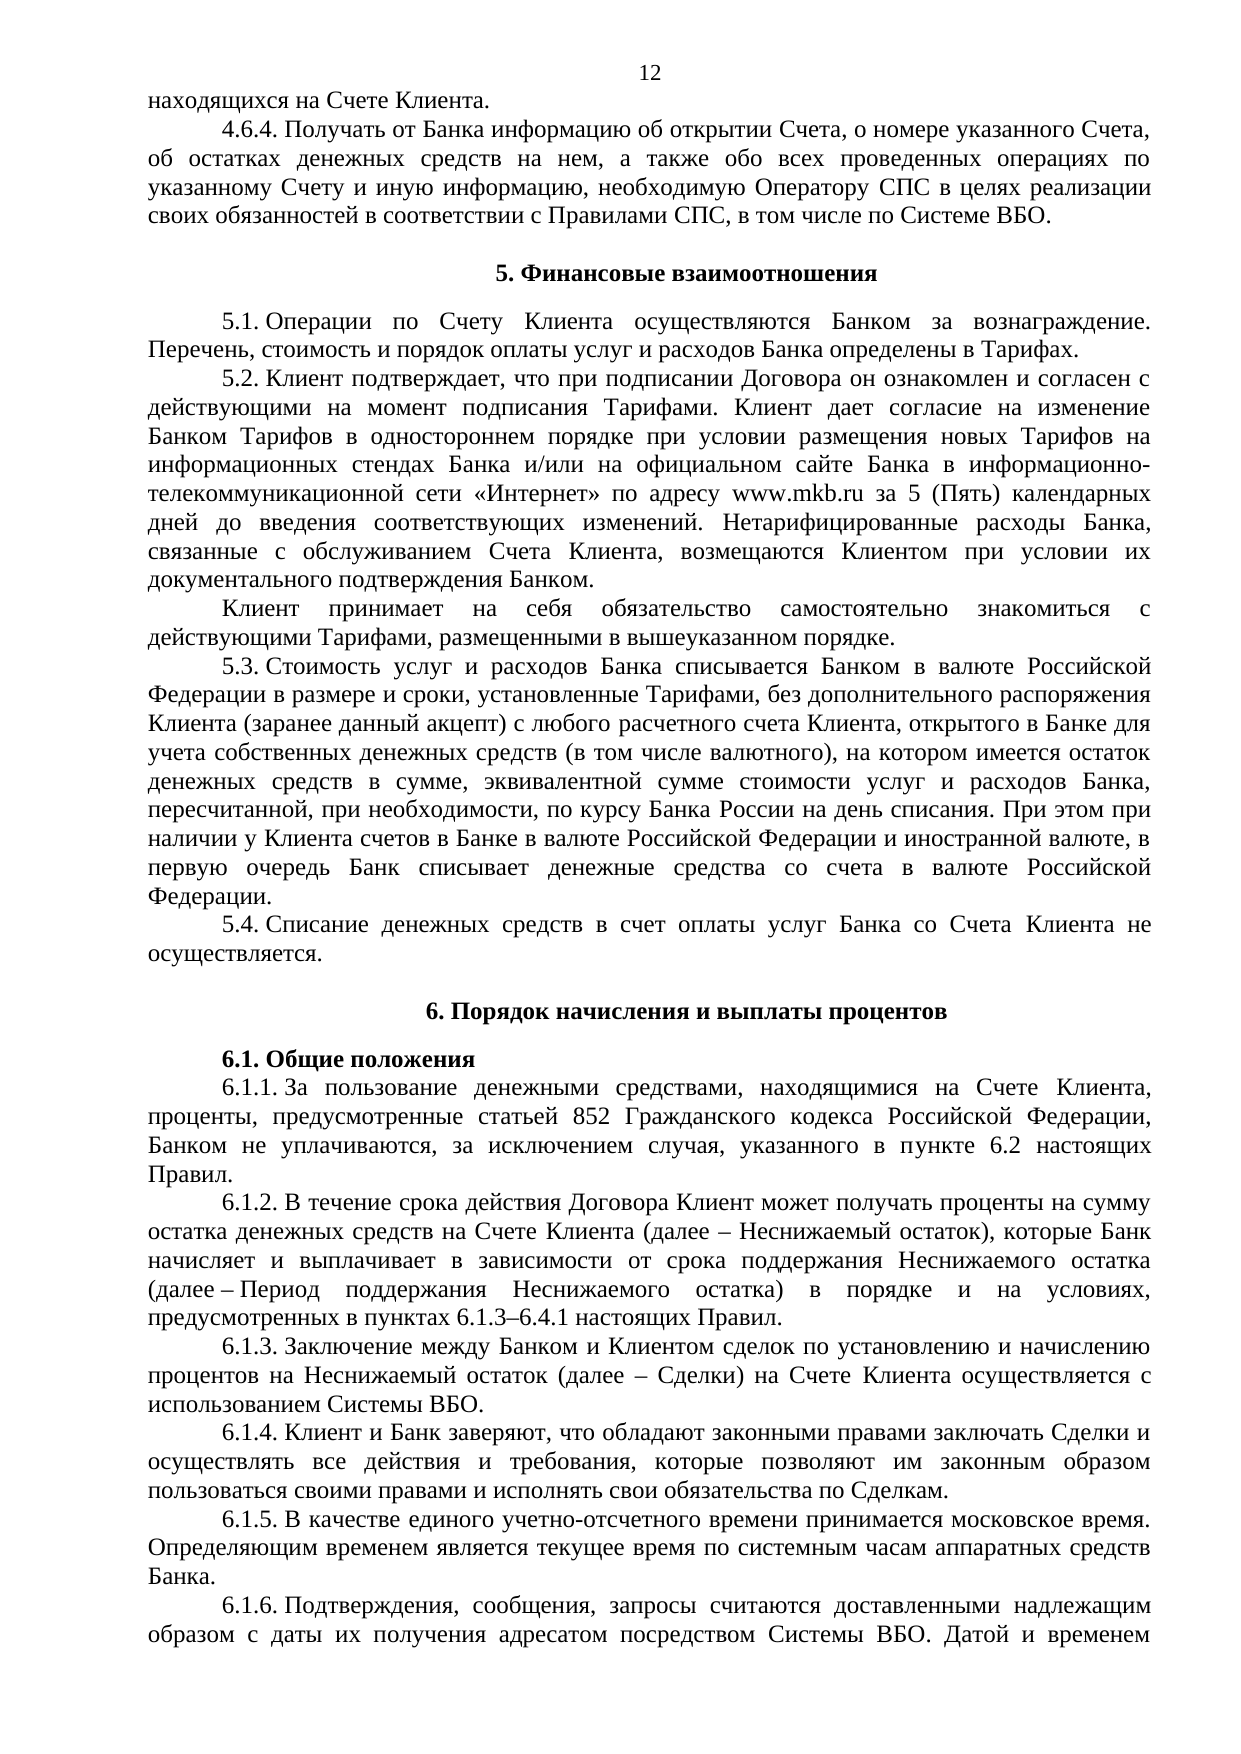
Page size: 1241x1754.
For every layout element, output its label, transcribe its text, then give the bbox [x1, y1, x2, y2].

text 6.1. Общие положения [148, 1044, 1152, 1072]
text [148, 1590, 1152, 1647]
text 5.3. Стоимость услуг и расходов Банка списывается Банком в валюте Российской Федерации в размере и сроки, установленные Тарифами, без дополнительного распоряжения Клиента (заранее данный акцепт) с любого расчетного счета Клиента, открытого в Банке для учета собственных денежных средств (в том числе валютного), на котором имеется остаток денежных средств в сумме, эквивалентной сумме стоимости услуг и расходов Банка, пересчитанной, при необходимости, по курсу Банка России на день списания. При этом при наличии у Клиента счетов в Банке в валюте Российской Федерации и иностранной валюте, в первую очередь Банк списывает денежные средства со счета в валюте Российской Федерации. [148, 651, 1152, 909]
text 6.1.3. Заключение между Банком и Клиентом сделок по установлению и начислению процентов на Неснижаемый остаток (далее – Сделки) на Счете Клиента осуществляется с использованием Системы ВБО. [148, 1331, 1152, 1417]
text 6.1.1. За пользование денежными средствами, находящимися на Счете Клиента, проценты, предусмотренные статьей 852 Гражданского кодекса Российской Федерации, Банком не уплачиваются, за исключением случая, указанного в пункте 6.2 настоящих Правил. [148, 1072, 1152, 1187]
text Клиент принимает на себя обязательство самостоятельно знакомиться с действующими Тарифами, размещенными в вышеуказанном порядке. [148, 593, 1152, 651]
text 5. Финансовые взаимоотношения [148, 258, 1152, 287]
text 6.1.5. В качестве единого учетно-отсчетного времени принимается московское время. Определяющим временем является текущее время по системным часам аппаратных средств Банка. [148, 1504, 1152, 1590]
text 4.6.4. Получать от Банка информацию об открытии Счета, о номере указанного Счета, об остатках денежных средств на нем, а также обо всех проведенных операциях по указанному Счету и иную информацию, необходимую Оператору СПС в целях реализации своих обязанностей в соответствии с Правилами СПС, в том числе по Системе ВБО. [148, 114, 1152, 229]
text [148, 85, 1152, 114]
text 5.4. Списание денежных средств в счет оплаты услуг Банка со Счета Клиента не осуществляется. [148, 909, 1152, 967]
text 5.2. Клиент подтверждает, что при подписании Договора он ознакомлен и согласен с действующими на момент подписания Тарифами. Клиент дает согласие на изменение Банком Тарифов в одностороннем порядке при условии размещения новых Тарифов на информационных стендах Банка и/или на официальном сайте Банка в информационно-телекоммуникационной сети «Интернет» по адресу www.mkb.ru за 5 (Пять) календарных дней до введения соответствующих изменений. Нетарифицированные расходы Банка, связанные с обслуживанием Счета Клиента, возмещаются Клиентом при условии их документального подтверждения Банком. [148, 363, 1152, 593]
text 6. Порядок начисления и выплаты процентов [148, 996, 1152, 1024]
text 6.1.4. Клиент и Банк заверяют, что обладают законными правами заключать Сделки и осуществлять все действия и требования, которые позволяют им законным образом пользоваться своими правами и исполнять свои обязательства по Сделкам. [148, 1417, 1152, 1504]
text 6.1.2. В течение срока действия Договора Клиент может получать проценты на сумму остатка денежных средств на Счете Клиента (далее – Неснижаемый остаток), которые Банк начисляет и выплачивает в зависимости от срока поддержания Неснижаемого остатка (далее – Период поддержания Неснижаемого остатка) в порядке и на условиях, предусмотренных в пунктах 6.1.3–6.4.1 настоящих Правил. [148, 1187, 1152, 1331]
text 5.1. Операции по Счету Клиента осуществляются Банком за вознаграждение. Перечень, стоимость и порядок оплаты услуг и расходов Банка определены в Тарифах. [148, 306, 1152, 363]
